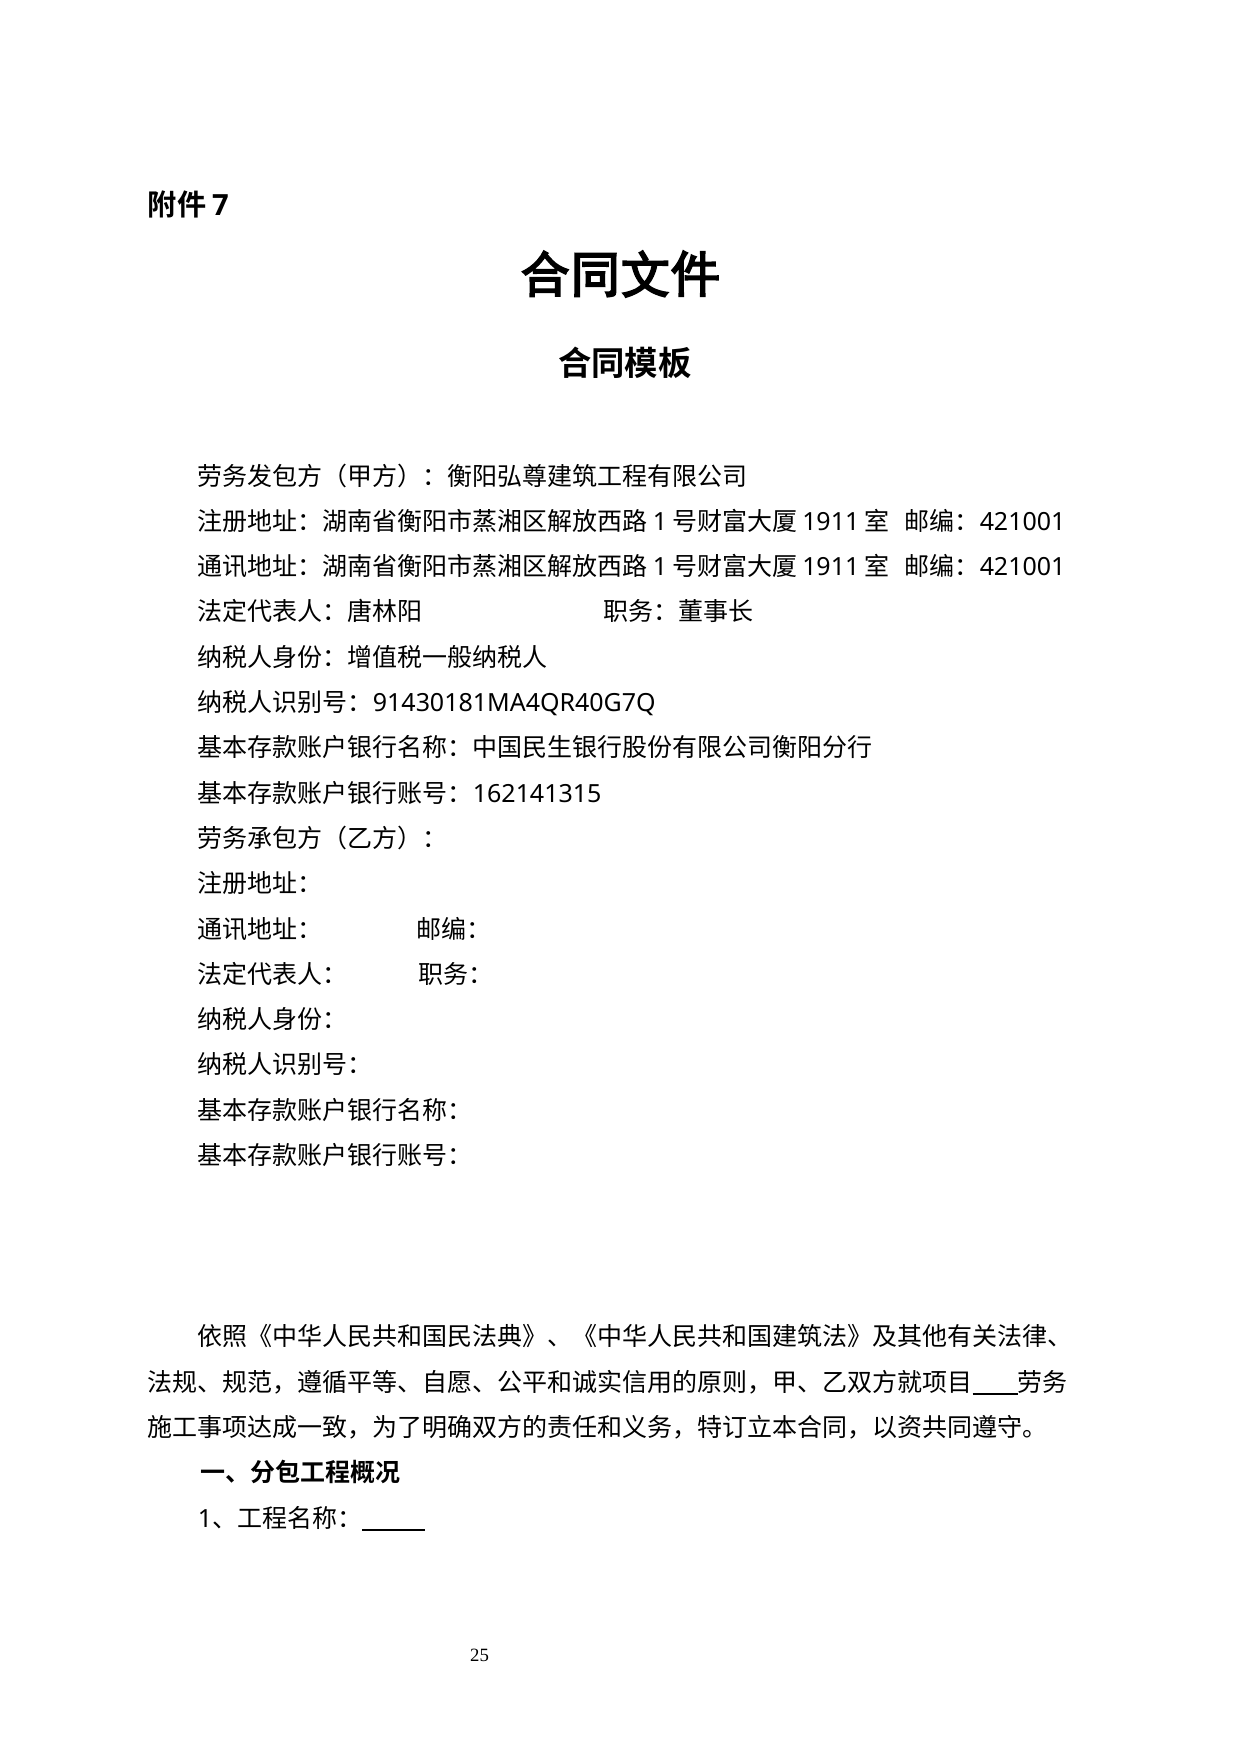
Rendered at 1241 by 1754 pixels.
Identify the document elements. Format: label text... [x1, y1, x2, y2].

text 通讯地址：湖南省衡阳市蒸湘区解放西路1号财富大厦1911室 邮编：421001 [148, 542, 1092, 587]
text 注册地址： [148, 859, 1092, 904]
text 附件7 [148, 179, 1092, 225]
text 劳务承包方（乙方）： [148, 814, 1092, 859]
text 纳税人身份：增值税一般纳税人 [148, 633, 1092, 678]
text 基本存款账户银行账号：162141315 [148, 769, 1092, 814]
text 注册地址：湖南省衡阳市蒸湘区解放西路1号财富大厦1911室 邮编：421001 [148, 497, 1092, 542]
text 基本存款账户银行名称： [148, 1086, 1092, 1131]
text 纳税人识别号：91430181MA4QR40G7Q [148, 678, 1092, 723]
text 劳务发包方（甲方）：衡阳弘尊建筑工程有限公司 [148, 451, 1092, 497]
text 一、分包工程概况 [148, 1448, 1092, 1494]
text 依照《中华人民共和国民法典》、《中华人民共和国建筑法》及其他有关法律、法规、规范，遵循平等、自愿、公平和诚实信用的原则，甲、乙双方就项目 劳务施工事项达成一致，为了明确双方的责任和义务，特订立本合同，以资共同遵守。 [148, 1312, 1092, 1448]
text 法定代表人：唐林阳 职务：董事长 [148, 587, 1092, 633]
text 合同模板 [148, 316, 1092, 406]
text 合同文件 [148, 225, 1092, 316]
text 1、工程名称： [148, 1494, 1092, 1539]
text 通讯地址： 邮编： [148, 904, 1092, 950]
text 纳税人身份： [148, 995, 1092, 1041]
text 法定代表人： 职务： [148, 950, 1092, 995]
text 纳税人识别号： [148, 1041, 1092, 1086]
text 基本存款账户银行名称：中国民生银行股份有限公司衡阳分行 [148, 723, 1092, 769]
text 基本存款账户银行账号： [148, 1131, 1092, 1176]
